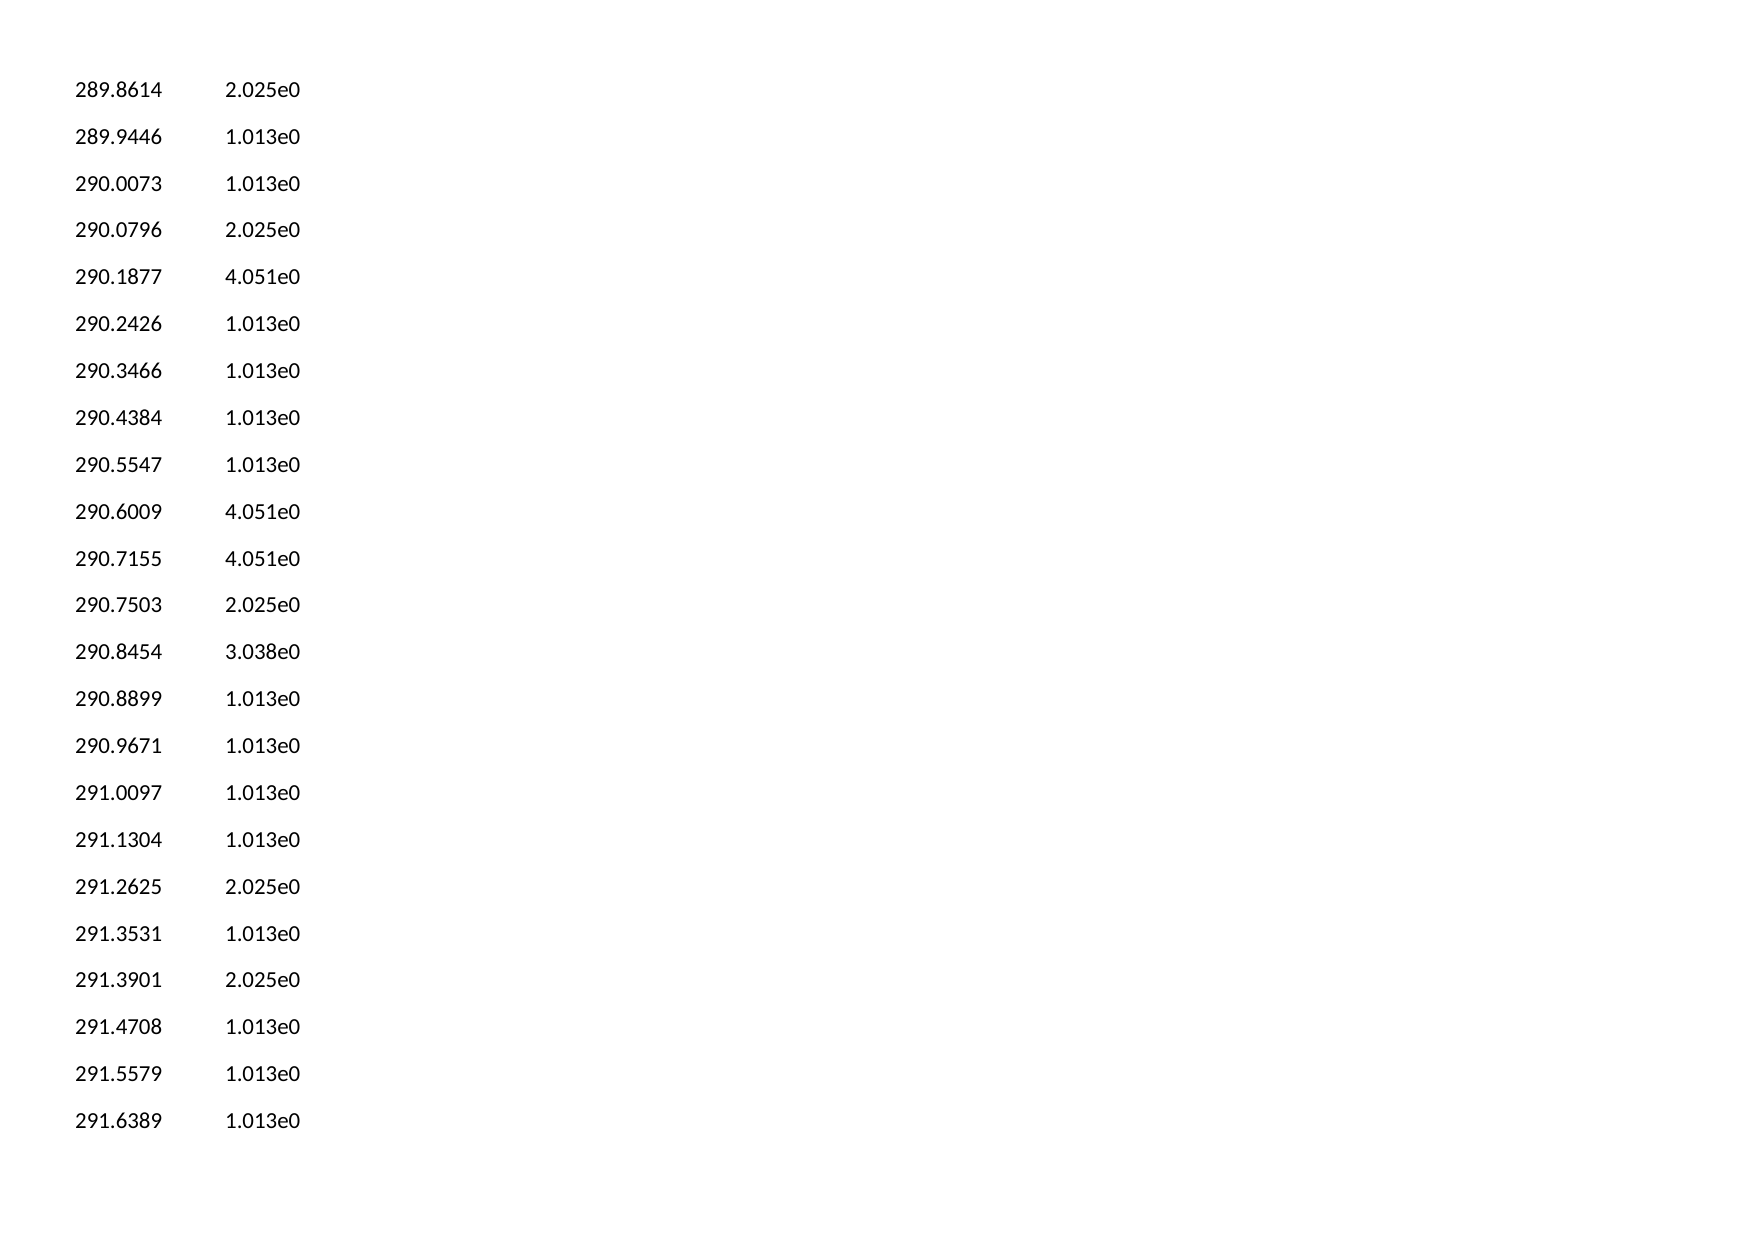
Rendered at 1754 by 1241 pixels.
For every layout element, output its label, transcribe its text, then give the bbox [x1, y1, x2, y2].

text 290.5547 1.013e0 [75, 450, 1679, 478]
text 290.8454 3.038e0 [75, 637, 1679, 666]
text 290.8899 1.013e0 [75, 684, 1679, 712]
text 289.9446 1.013e0 [75, 122, 1679, 150]
text 290.0796 2.025e0 [75, 216, 1679, 244]
text 291.4708 1.013e0 [75, 1012, 1679, 1041]
text 291.3531 1.013e0 [75, 919, 1679, 947]
text 291.1304 1.013e0 [75, 825, 1679, 853]
text 289.8614 2.025e0 [75, 75, 1679, 103]
text 290.1877 4.051e0 [75, 262, 1679, 291]
text 291.2625 2.025e0 [75, 872, 1679, 900]
text 290.2426 1.013e0 [75, 309, 1679, 337]
text 290.4384 1.013e0 [75, 403, 1679, 431]
text 290.6009 4.051e0 [75, 497, 1679, 525]
text 290.7155 4.051e0 [75, 544, 1679, 572]
text 291.6389 1.013e0 [75, 1106, 1679, 1134]
text 291.3901 2.025e0 [75, 966, 1679, 994]
text 290.3466 1.013e0 [75, 356, 1679, 384]
text 290.9671 1.013e0 [75, 731, 1679, 759]
text 291.5579 1.013e0 [75, 1059, 1679, 1087]
text 290.0073 1.013e0 [75, 169, 1679, 197]
text 290.7503 2.025e0 [75, 591, 1679, 619]
text 291.0097 1.013e0 [75, 778, 1679, 806]
